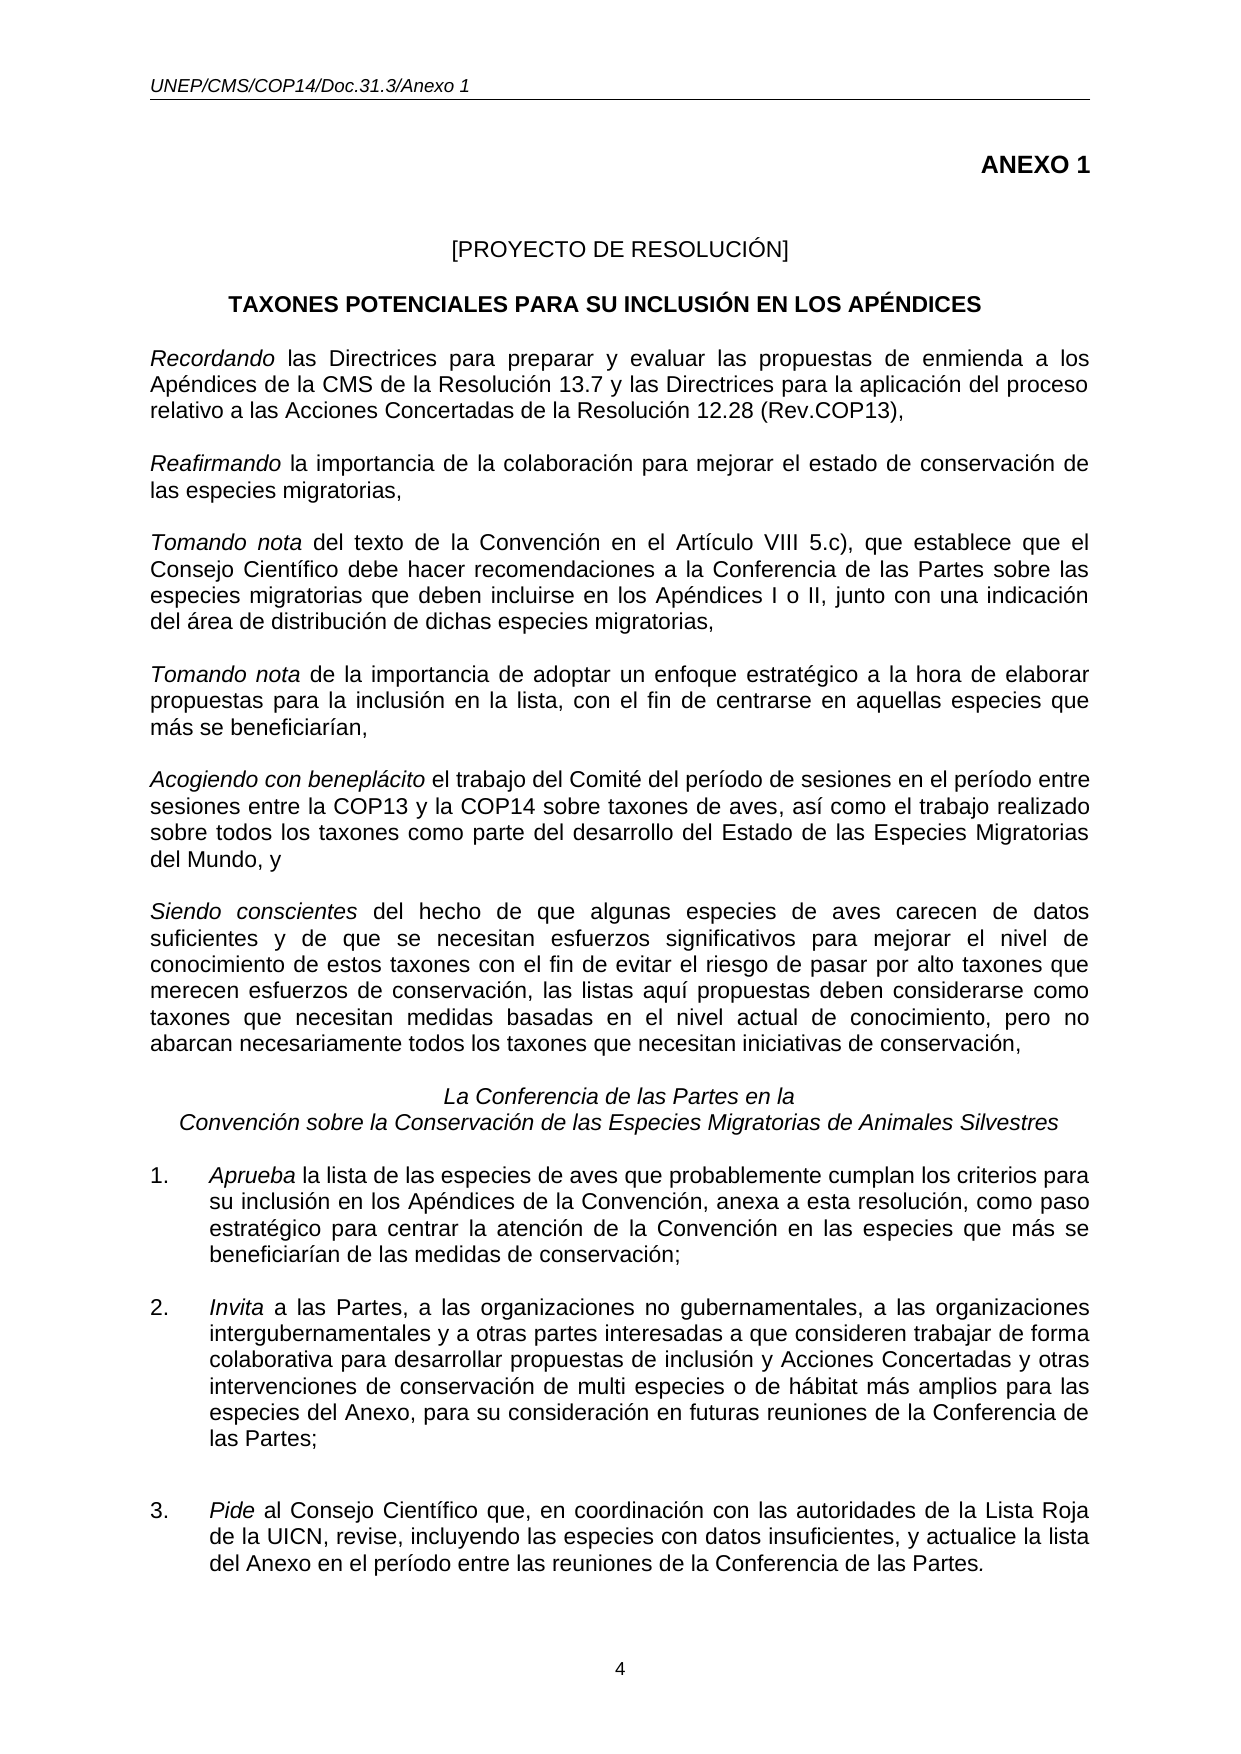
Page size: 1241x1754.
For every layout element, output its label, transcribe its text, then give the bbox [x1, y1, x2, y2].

text Tomando nota del texto de la Convención en el Artículo VIII 5.c), que establece que el Consejo Científico debe hacer recomendaciones a la Conferencia de las Partes sobre las especies migratorias que deben incluirse en los Apéndices I o II, junto con una indicación del área de distribución de dichas especies migratorias, [150, 529, 1090, 635]
text Tomando nota de la importancia de adoptar un enfoque estratégico a la hora de elaborar propuestas para la inclusión en la lista, con el fin de centrarse en aquellas especies que más se beneficiarían, [150, 661, 1090, 740]
text Anexo 1 [150, 150, 1090, 179]
list Aprueba la lista de las especies de aves que probablemente cumplan los criterios para su inclusión en los Apéndices de la Convención, anexa a esta resolución, como paso estratégico para centrar la atención de la Convención en las especies que más se beneficiarían de las medidas de conservación; [150, 1162, 1090, 1267]
text TAXONES POTENCIALES PARA SU INCLUSIÓN EN LOS APÉNDICES [82, 291, 1128, 317]
text [PROYECTO DE RESOLUCIÓN] [150, 236, 1090, 263]
text Convención sobre la Conservación de las Especies Migratorias de Animales Silvestres [150, 1109, 1090, 1135]
text Siendo conscientes del hecho de que algunas especies de aves carecen de datos suficientes y de que se necesitan esfuerzos significativos para mejorar el nivel de conocimiento de estos taxones con el fin de evitar el riesgo de pasar por alto taxones que merecen esfuerzos de conservación, las listas aquí propuestas deben considerarse como taxones que necesitan medidas basadas en el nivel actual de conocimiento, pero no abarcan necesariamente todos los taxones que necesitan iniciativas de conservación, [150, 898, 1090, 1056]
text Acogiendo con beneplácito el trabajo del Comité del período de sesiones en el período entre sesiones entre la COP13 y la COP14 sobre taxones de aves, así como el trabajo realizado sobre todos los taxones como parte del desarrollo del Estado de las Especies Migratorias del Mundo, y [150, 766, 1090, 872]
text Recordando las Directrices para preparar y evaluar las propuestas de enmienda a los Apéndices de la CMS de la Resolución 13.7 y las Directrices para la aplicación del proceso relativo a las Acciones Concertadas de la Resolución 12.28 (Rev.COP13), [150, 345, 1090, 424]
text Reafirmando la importancia de la colaboración para mejorar el estado de conservación de las especies migratorias, [150, 450, 1090, 503]
text La Conferencia de las Partes en la [150, 1083, 1090, 1109]
list Pide al Consejo Científico que, en coordinación con las autoridades de la Lista Roja de la UICN, revise, incluyendo las especies con datos insuficientes, y actualice la lista del Anexo en el período entre las reuniones de la Conferencia de las Partes. [150, 1497, 1090, 1576]
list Invita a las Partes, a las organizaciones no gubernamentales, a las organizaciones intergubernamentales y a otras partes interesadas a que consideren trabajar de forma colaborativa para desarrollar propuestas de inclusión y Acciones Concertadas y otras intervenciones de conservación de multi especies o de hábitat más amplios para las especies del Anexo, para su consideración en futuras reuniones de la Conferencia de las Partes; [150, 1293, 1090, 1452]
